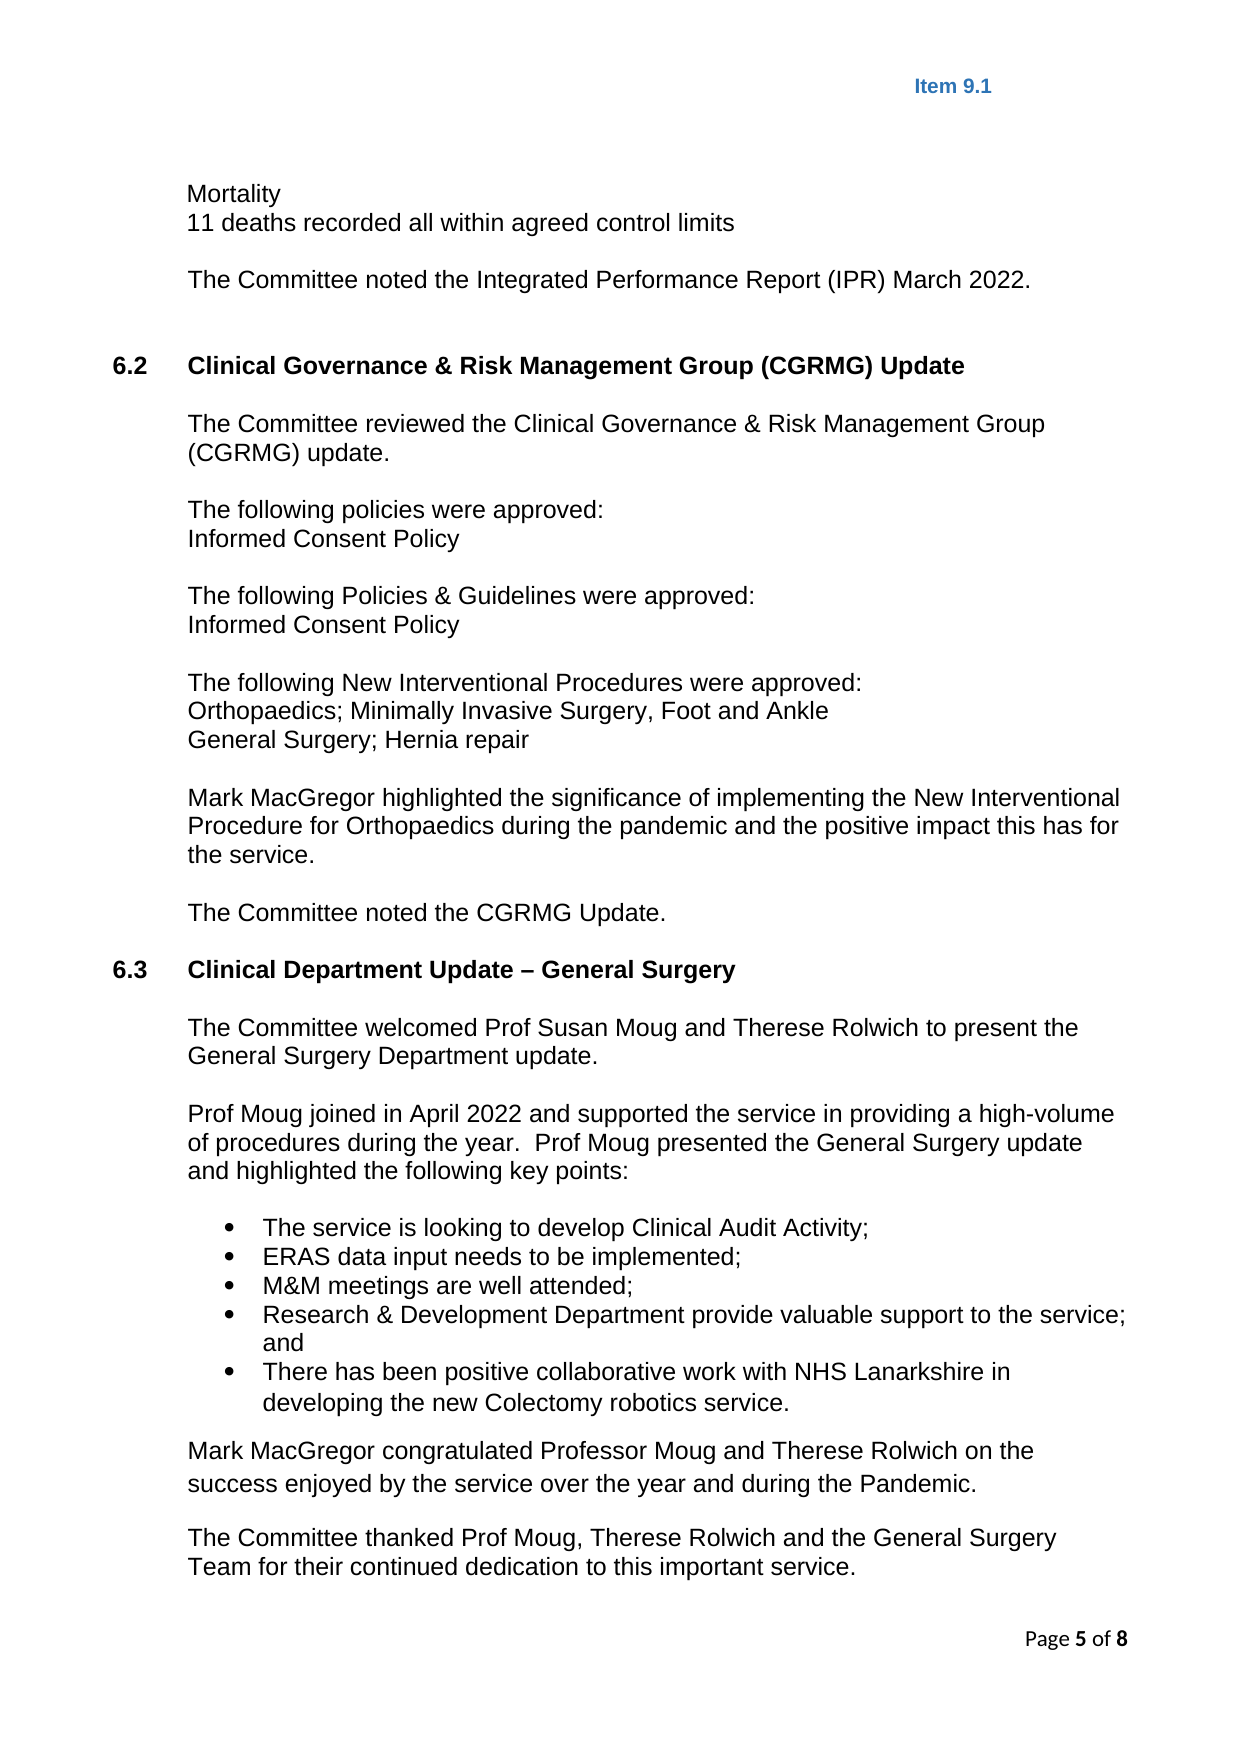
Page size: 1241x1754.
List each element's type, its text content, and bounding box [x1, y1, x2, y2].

list 11 deaths recorded all within agreed control limits [186, 207, 1128, 236]
list The service is looking to develop Clinical Audit Activity; [225, 1213, 1128, 1242]
list 6.3 Clinical Department Update – General Surgery [112, 955, 1128, 984]
text The following Policies & Guidelines were approved: [187, 581, 1128, 610]
list The Committee noted the CGRMG Update. [187, 897, 1128, 926]
text The following New Interventional Procedures were approved: [187, 667, 1128, 696]
list Mortality [186, 179, 1128, 207]
text Informed Consent Policy [187, 610, 1128, 639]
list ERAS data input needs to be implemented; [225, 1242, 1128, 1271]
text The Committee noted the Integrated Performance Report (IPR) March 2022. [112, 265, 1128, 294]
list Mark MacGregor highlighted the significance of implementing the New Interventional Procedure for Orthopaedics during the pandemic and the positive impact this has for the service. [187, 782, 1128, 869]
text Prof Moug joined in April 2022 and supported the service in providing a high-volume of procedures during the year. Prof Moug presented the General Surgery update and highlighted the following key points: [187, 1099, 1128, 1185]
list The Committee welcomed Prof Susan Moug and Therese Rolwich to present the General Surgery Department update. [187, 1012, 1128, 1070]
list The following policies were approved: [187, 495, 1128, 524]
list The Committee thanked Prof Moug, Therese Rolwich and the General Surgery Team for their continued dedication to this important service. [187, 1523, 1128, 1580]
list M&M meetings are well attended; [225, 1271, 1128, 1299]
text Orthopaedics; Minimally Invasive Surgery, Foot and Ankle [187, 696, 1128, 725]
list Informed Consent Policy [187, 524, 1128, 552]
text Mark MacGregor congratulated Professor Moug and Therese Rolwich on the success enjoyed by the service over the year and during the Pandemic. [187, 1436, 1128, 1498]
list There has been positive collaborative work with NHS Lanarkshire in developing the new Colectomy robotics service. [225, 1357, 1128, 1417]
list The Committee reviewed the Clinical Governance & Risk Management Group (CGRMG) update. [187, 409, 1128, 466]
text General Surgery; Hernia repair [187, 725, 1128, 754]
list Research & Development Department provide valuable support to the service; and [225, 1299, 1128, 1357]
list 6.2 Clinical Governance & Risk Management Group (CGRMG) Update [112, 351, 1128, 380]
